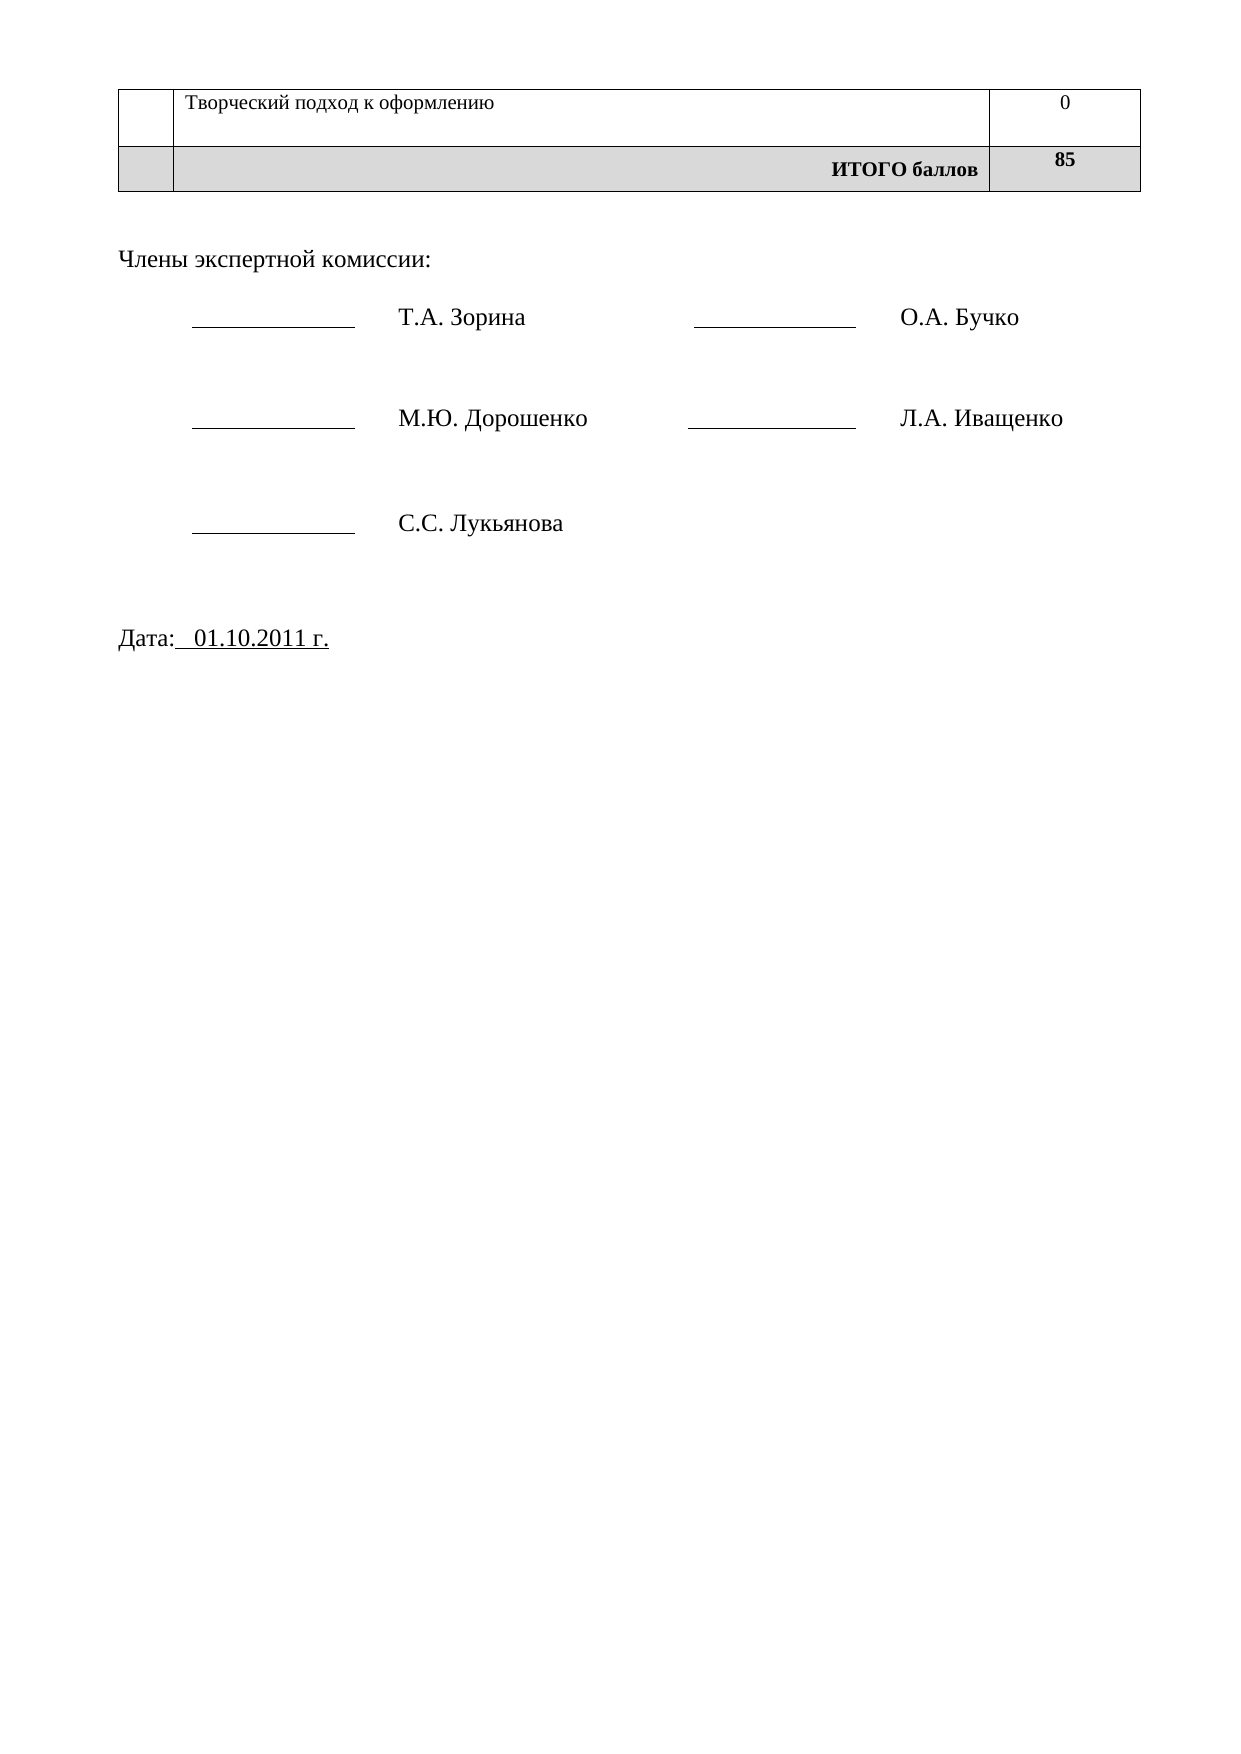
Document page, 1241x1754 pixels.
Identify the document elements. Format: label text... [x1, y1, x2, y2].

table_cell [119, 90, 173, 146]
text Т.А. Зорина О.А. Бучко [118, 302, 1152, 331]
table_cell 0 [990, 90, 1140, 146]
text Дата: 01.10.2011 г. [118, 623, 1152, 652]
table_cell ИТОГО баллов [174, 147, 989, 191]
text Члены экспертной комиссии: [118, 244, 1152, 273]
text С.С. Лукьянова [118, 508, 1152, 537]
table_cell [119, 147, 173, 191]
table_cell Творческий подход к оформлению [174, 90, 989, 146]
text М.Ю. Дорошенко Л.А. Иващенко [118, 403, 1152, 431]
table_cell 85 [990, 147, 1140, 191]
